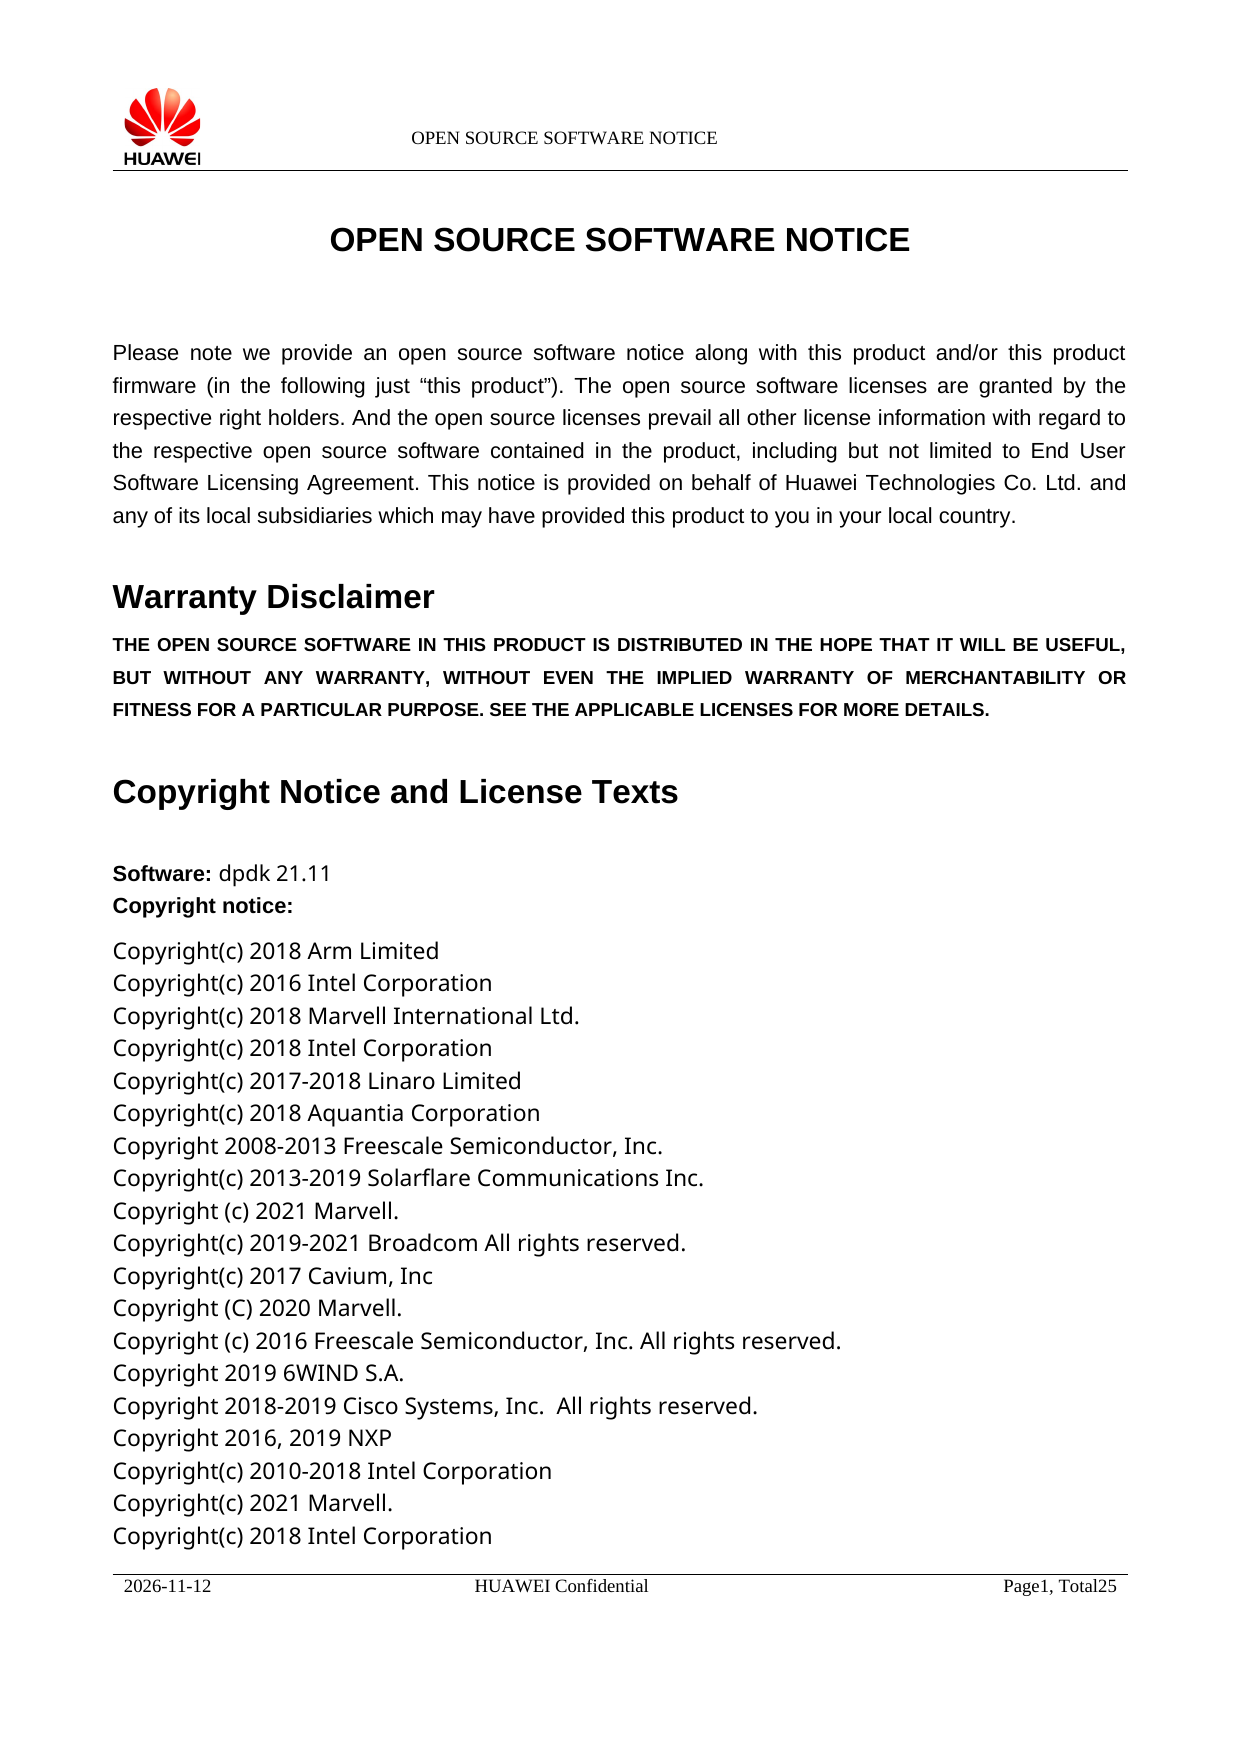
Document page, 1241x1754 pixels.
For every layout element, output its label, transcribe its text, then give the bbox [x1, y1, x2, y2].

text The open source software in this product is distributed in the hope that it will be useful, but WITHOUT ANY WARRANTY, without even the implied warranty of MERCHANTABILITY or FITNESS FOR A PARTICULAR PURPOSE. See the applicable licenses for more details. [112, 629, 1128, 726]
title Software: dpdk 21.11 [112, 856, 1128, 889]
text Copyright Notice and License Texts [112, 759, 1128, 824]
text Please note we provide an open source software notice along with this product and/or this product firmware (in the following just “this product”). The open source software licenses are granted by the respective right holders. And the open source licenses prevail all other license information with regard to the respective open source software contained in the product, including but not limited to End User Software Licensing Agreement. This notice is provided on behalf of Huawei Technologies Co. Ltd. and any of its local subsidiaries which may have provided this product to you in your local country. [112, 336, 1128, 531]
text Warranty Disclaimer [112, 564, 1128, 629]
text OPEN SOURCE SOFTWARE NOTICE [112, 206, 1128, 271]
text Copyright notice: [112, 889, 1128, 921]
picture [124, 88, 201, 165]
